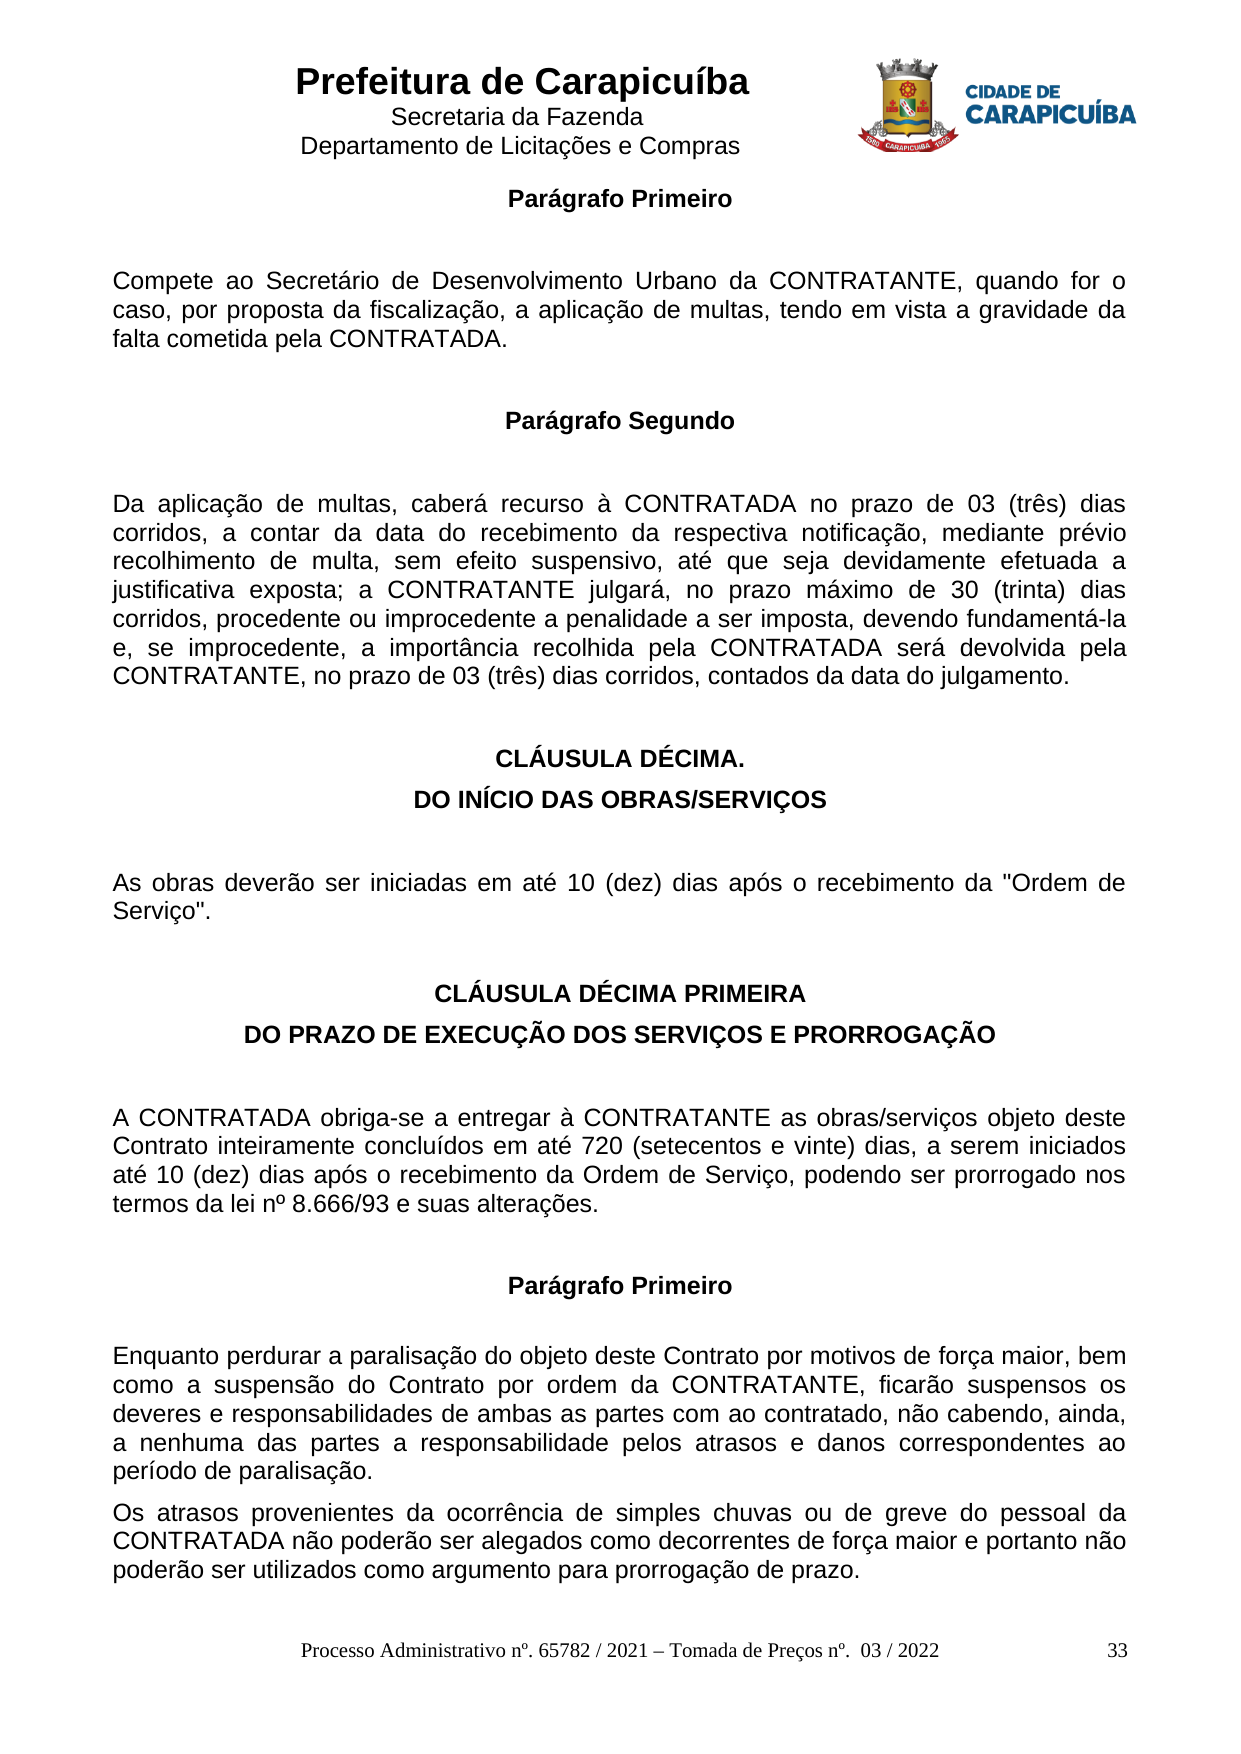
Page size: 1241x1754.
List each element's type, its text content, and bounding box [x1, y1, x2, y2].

text DO PRAZO DE EXECUÇÃO DOS SERVIÇOS E PRORROGAÇÃO [112, 1020, 1128, 1049]
text Enquanto perdurar a paralisação do objeto deste Contrato por motivos de força maior, bem como a suspensão do Contrato por ordem da CONTRATANTE, ficarão suspensos os deveres e responsabilidades de ambas as partes com ao contratado, não cabendo, ainda, a nenhuma das partes a responsabilidade pelos atrasos e danos correspondentes ao período de paralisação. [112, 1341, 1128, 1485]
text CLÁUSULA DÉCIMA PRIMEIRA [112, 979, 1128, 1007]
text DO INÍCIO DAS OBRAS/SERVIÇOS [112, 785, 1128, 814]
text Compete ao Secretário de Desenvolvimento Urbano da CONTRATANTE, quando for o caso, por proposta da fiscalização, a aplicação de multas, tendo em vista a gravidade da falta cometida pela CONTRATADA. [112, 266, 1128, 352]
text Da aplicação de multas, caberá recurso à CONTRATADA no prazo de 03 (três) dias corridos, a contar da data do recebimento da respectiva notificação, mediante prévio recolhimento de multa, sem efeito suspensivo, até que seja devidamente efetuada a justificativa exposta; a CONTRATANTE julgará, no prazo máximo de 30 (trinta) dias corridos, procedente ou improcedente a penalidade a ser imposta, devendo fundamentá-la e, se improcedente, a importância recolhida pela CONTRATADA será devolvida pela CONTRATANTE, no prazo de 03 (três) dias corridos, contados da data do julgamento. [112, 489, 1128, 690]
text A CONTRATADA obriga-se a entregar à CONTRATANTE as obras/serviços objeto deste Contrato inteiramente concluídos em até 720 (setecentos e vinte) dias, a serem iniciados até 10 (dez) dias após o recebimento da Ordem de Serviço, podendo ser prorrogado nos termos da lei nº 8.666/93 e suas alterações. [112, 1102, 1128, 1217]
picture [857, 57, 1139, 152]
text Parágrafo Segundo [112, 406, 1128, 435]
text Parágrafo Primeiro [112, 184, 1128, 212]
text Parágrafo Primeiro [112, 1271, 1128, 1300]
text Os atrasos provenientes da ocorrência de simples chuvas ou de greve do pessoal da CONTRATADA não poderão ser alegados como decorrentes de força maior e portanto não poderão ser utilizados como argumento para prorrogação de prazo. [112, 1497, 1128, 1584]
text CLÁUSULA DÉCIMA. [112, 744, 1128, 772]
text As obras deverão ser iniciadas em até 10 (dez) dias após o recebimento da "Ordem de Serviço". [112, 867, 1128, 925]
